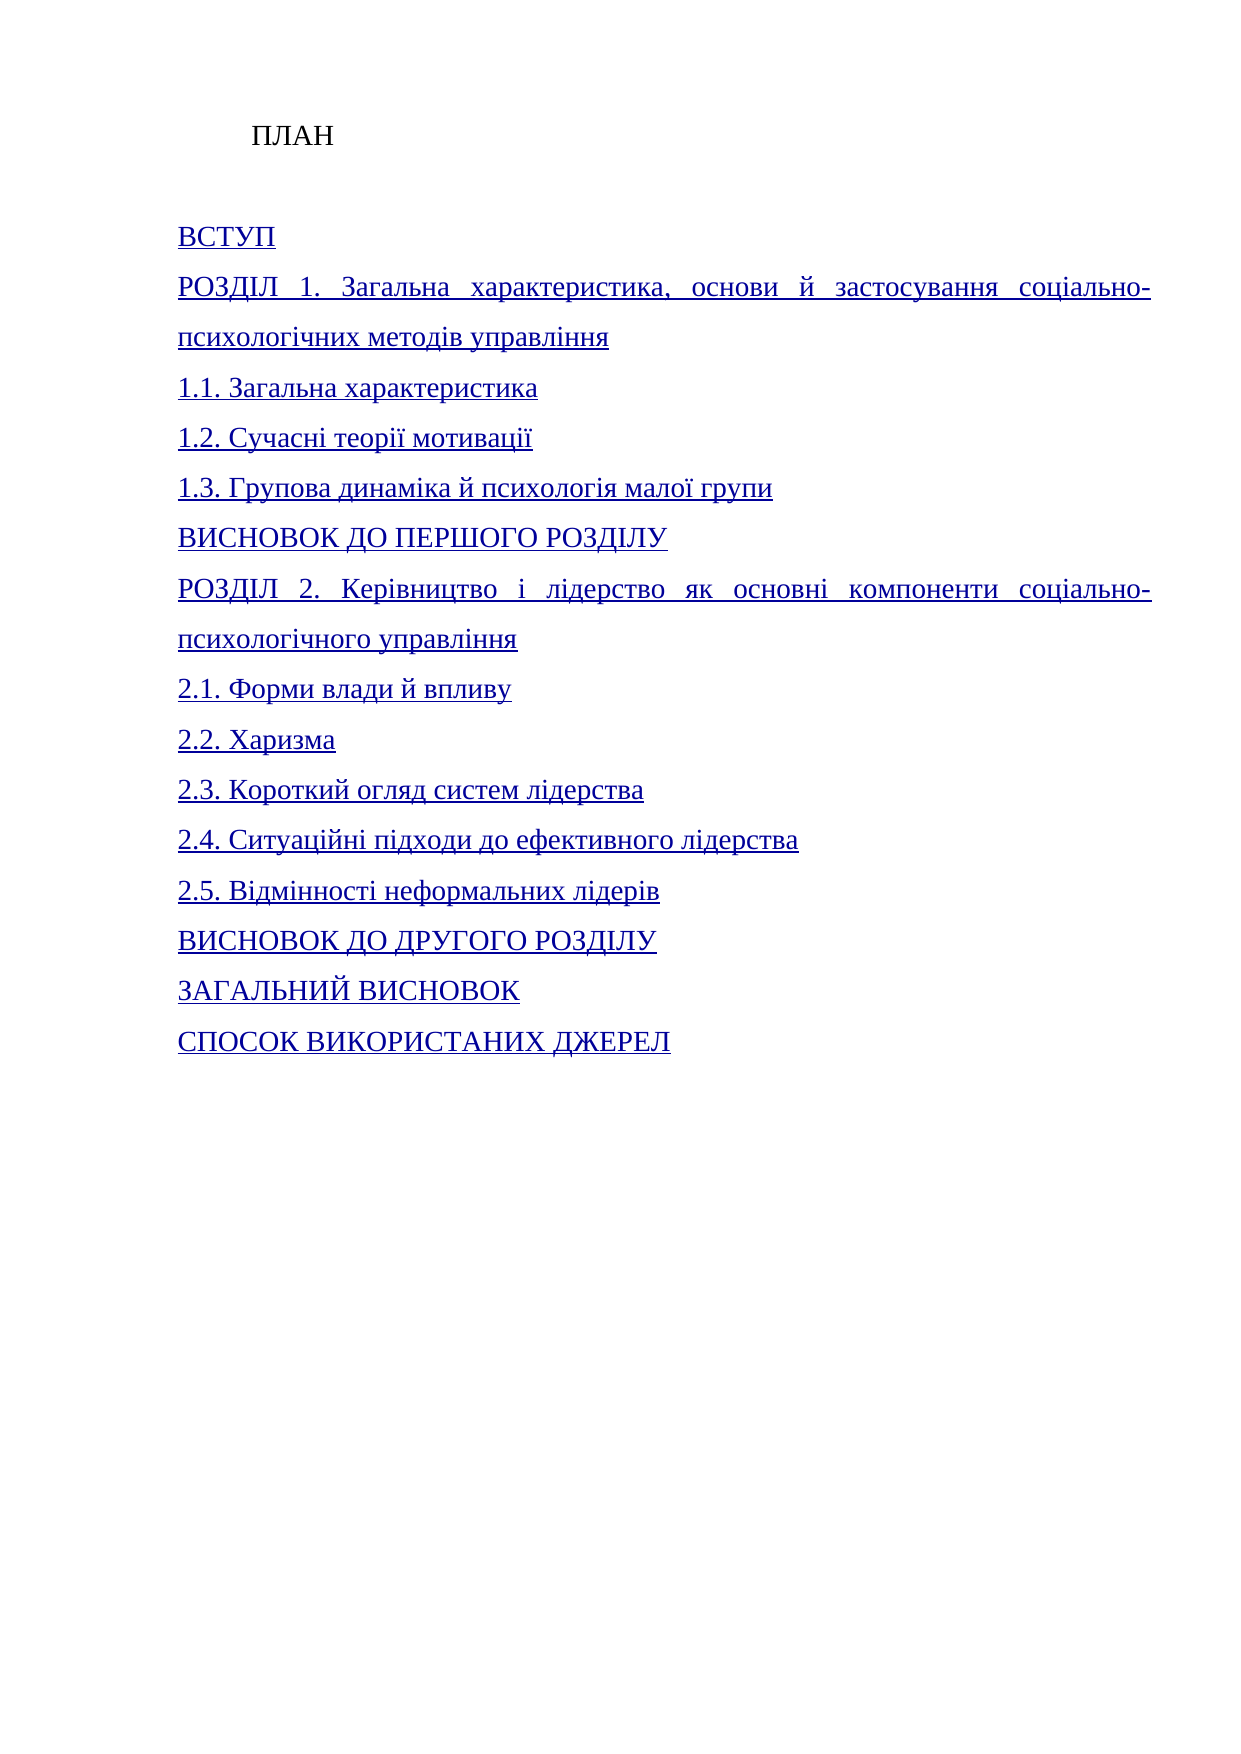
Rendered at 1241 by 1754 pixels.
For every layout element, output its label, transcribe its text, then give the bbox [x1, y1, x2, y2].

text СПОСОК ВИКОРИСТАНИХ ДЖЕРЕЛ [177, 1024, 1152, 1057]
text 1.3. Групова динаміка й психологія малої групи [177, 470, 1152, 504]
text РОЗДІЛ 1. Загальна характеристика, основи й застосування соціально-психологічних методів управління [177, 269, 1152, 353]
text РОЗДІЛ 2. Керівництво і лідерство як основні компоненти соціально-психологічного управління [177, 601, 1152, 655]
text 2.3. Короткий огляд систем лідерства [177, 772, 1152, 806]
text 1.1. Загальна характеристика [177, 370, 1152, 403]
text ЗАГАЛЬНИЙ ВИСНОВОК [177, 973, 1152, 1007]
text 2.5. Відмінності неформальних лідерів [177, 873, 1152, 906]
text РОЗДІЛ 2. Керівництво і лідерство як основні компоненти соціально-психологічного управління [177, 571, 1152, 600]
text 2.2. Харизма [177, 722, 1152, 755]
text ВИСНОВОК ДО ДРУГОГО РОЗДІЛУ [177, 923, 1152, 957]
text ВИСНОВОК ДО ПЕРШОГО РОЗДІЛУ [177, 521, 1152, 554]
text ВСТУП [177, 219, 1152, 252]
text 2.4. Ситуаційні підходи до ефективного лідерства [177, 822, 1152, 856]
text ПЛАН [177, 118, 1152, 152]
text 2.1. Форми влади й впливу [177, 672, 1152, 705]
text 1.2. Сучасні теорії мотивації [177, 420, 1152, 453]
